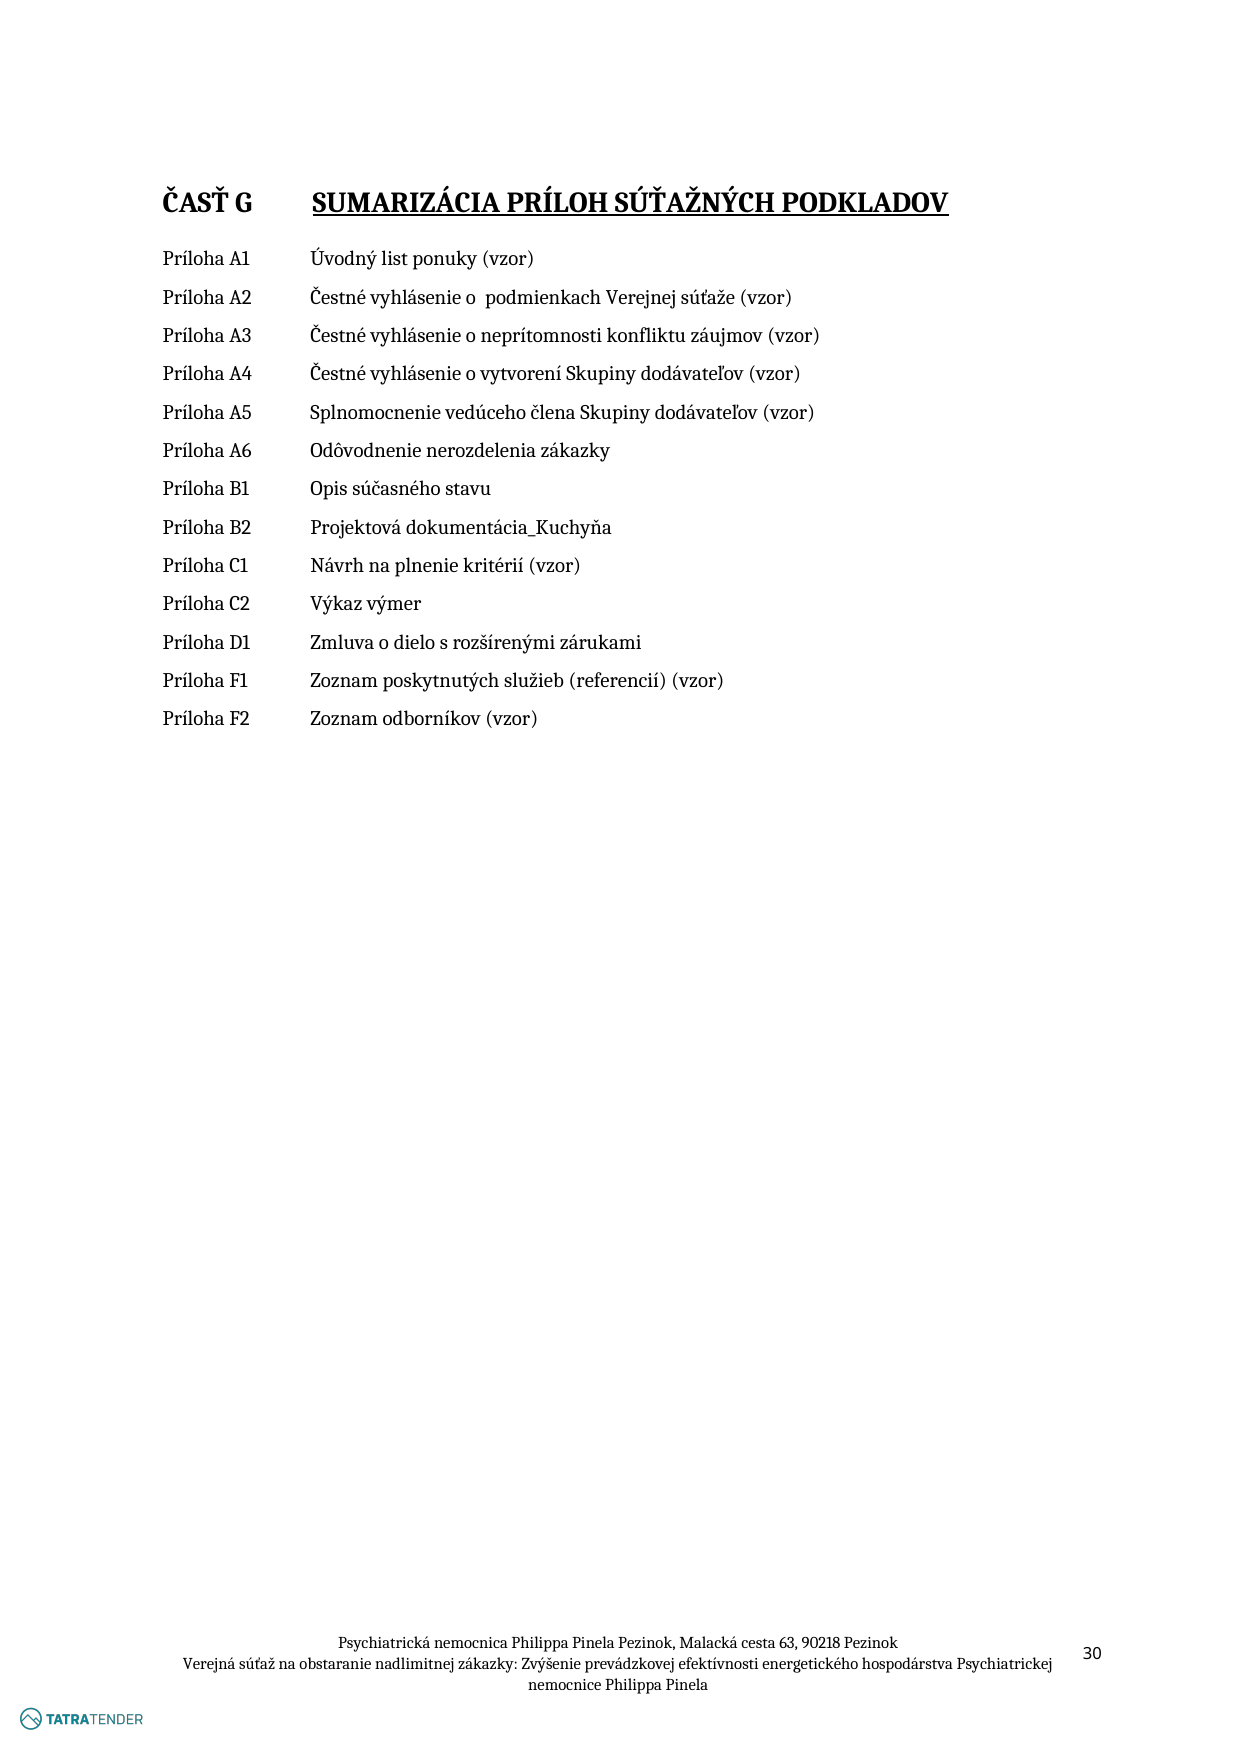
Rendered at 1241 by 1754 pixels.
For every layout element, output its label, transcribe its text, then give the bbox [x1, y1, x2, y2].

text Príloha A2 Čestné vyhlásenie o podmienkach Verejnej súťaže (vzor) [162, 285, 1093, 309]
text Príloha B1 Opis súčasného stavu [162, 477, 1093, 501]
subtitle SUMARIZÁCIA PRÍLOH SÚŤAŽNÝCH PODKLADOV [162, 186, 1093, 219]
text Príloha A5 Splnomocnenie vedúceho člena Skupiny dodávateľov (vzor) [162, 400, 1093, 424]
text Príloha A3 Čestné vyhlásenie o neprítomnosti konfliktu záujmov (vzor) [162, 324, 1093, 348]
text Príloha C1 Návrh na plnenie kritérií (vzor) [162, 554, 1093, 578]
text Príloha F1 Zoznam poskytnutých služieb (referencií) (vzor) [162, 669, 1093, 693]
text Príloha B2 Projektová dokumentácia_Kuchyňa [162, 515, 1093, 539]
text Príloha D1 Zmluva o dielo s rozšírenými zárukami [162, 630, 1093, 654]
text Príloha C2 Výkaz výmer [162, 592, 1093, 616]
text Príloha A6 Odôvodnenie nerozdelenia zákazky [162, 439, 1093, 463]
text Príloha A1 Úvodný list ponuky (vzor) [162, 247, 1093, 271]
text Príloha F2 Zoznam odborníkov (vzor) [162, 707, 1093, 731]
picture [14, 1697, 153, 1739]
text Príloha A4 Čestné vyhlásenie o vytvorení Skupiny dodávateľov (vzor) [162, 362, 1093, 386]
